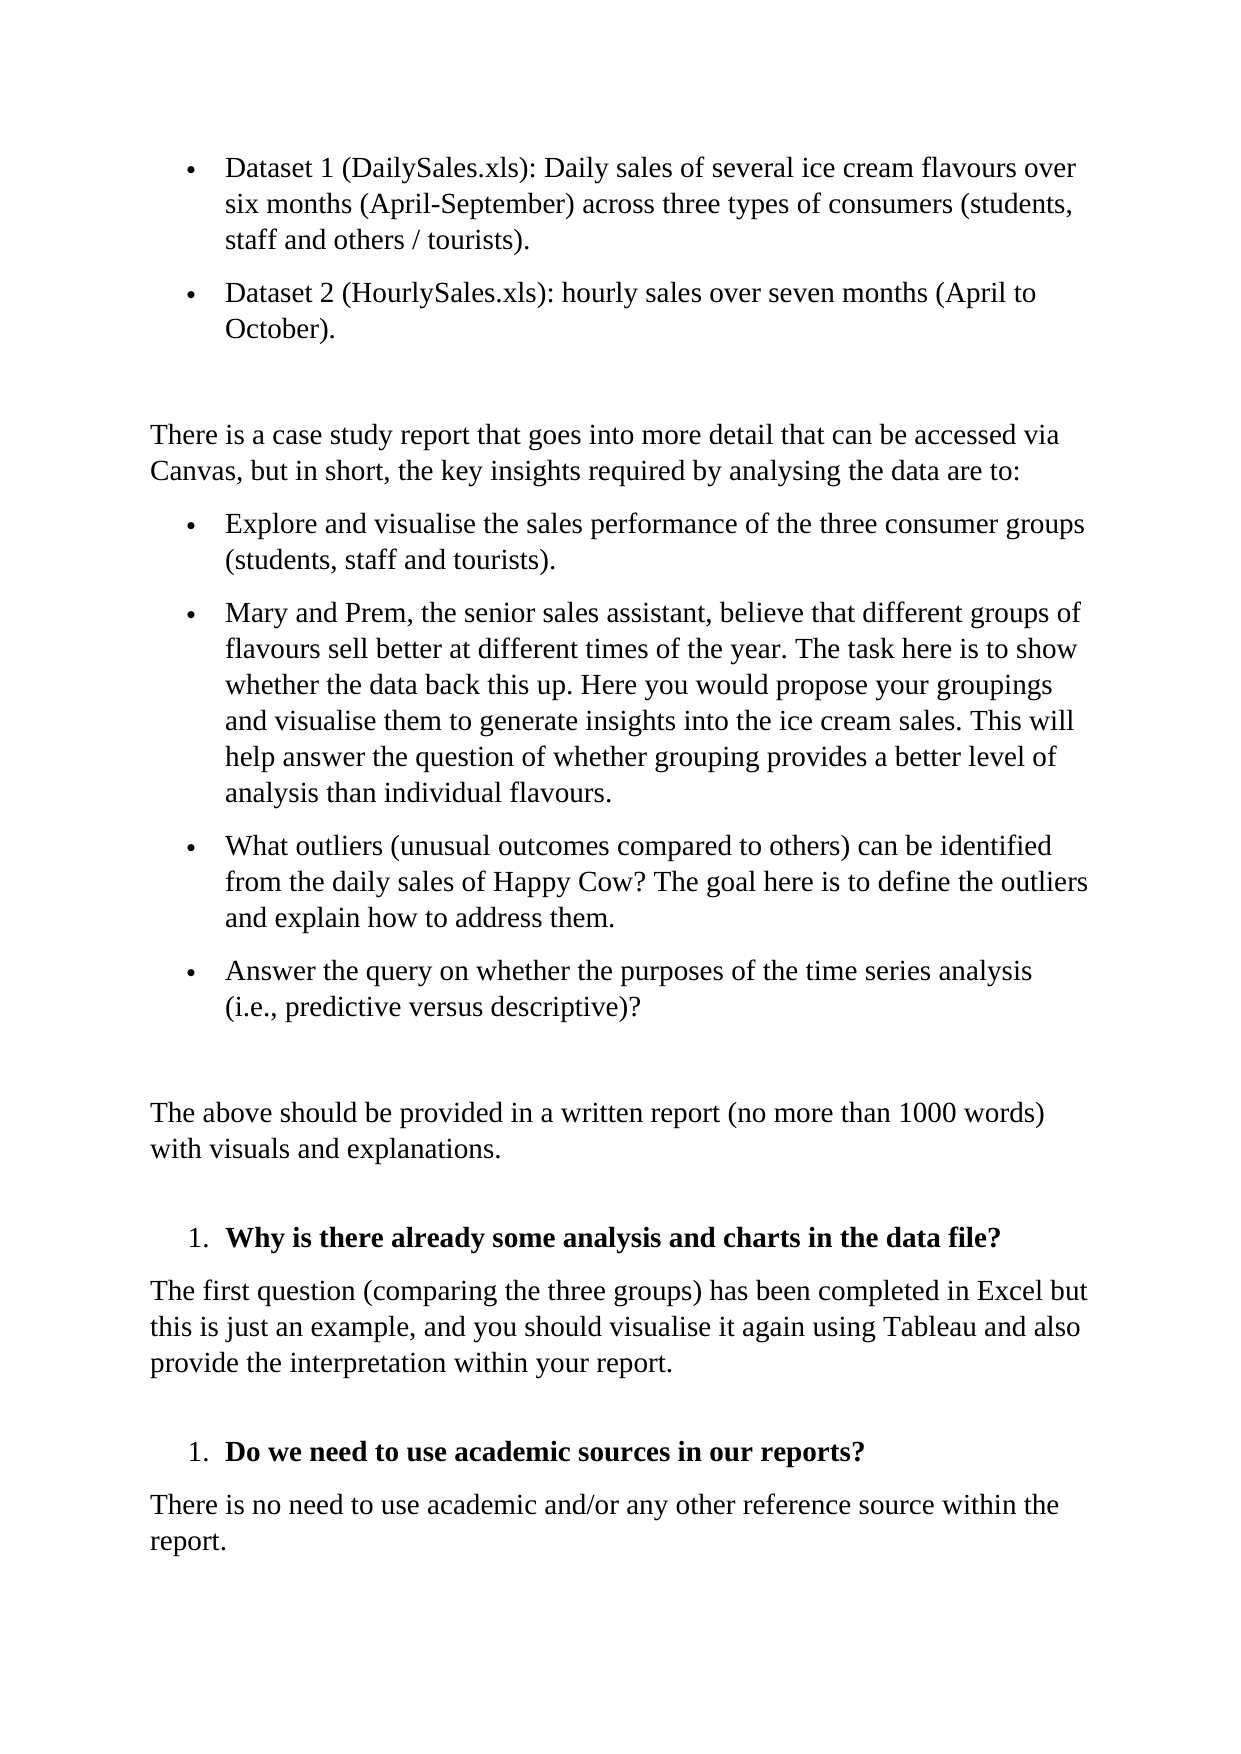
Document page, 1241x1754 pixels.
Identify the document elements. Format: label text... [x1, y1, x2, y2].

text The first question (comparing the three groups) has been completed in Excel but this is just an example, and you should visualise it again using Tableau and also provide the interpretation within your report. [150, 1273, 1090, 1415]
list Dataset 1 (DailySales.xls): Daily sales of several ice cream flavours over six months (April-September) across three types of consumers (students, staff and others / tourists). [187, 150, 1090, 256]
text There is no need to use academic and/or any other reference source within the report. [150, 1487, 1090, 1557]
list Answer the query on whether the purposes of the time series analysis (i.e., predictive versus descriptive)? [187, 953, 1090, 1023]
list Explore and visualise the sales performance of the three consumer groups (students, staff and tourists). [187, 506, 1090, 576]
list What outliers (unusual outcomes compared to others) can be identified from the daily sales of Happy Cow? The goal here is to define the outliers and explain how to address them. [187, 828, 1090, 934]
text The above should be provided in a written report (no more than 1000 words) with visuals and explanations. [150, 1095, 1090, 1201]
list Do we need to use academic sources in our reports? [187, 1434, 1090, 1468]
list Dataset 2 (HourlySales.xls): hourly sales over seven months (April to October). [187, 275, 1090, 345]
list Why is there already some analysis and charts in the data file? [187, 1220, 1090, 1254]
list Mary and Prem, the senior sales assistant, believe that different groups of flavours sell better at different times of the year. The task here is to show whether the data back this up. Here you would propose your groupings and visualise them to generate insights into the ice cream sales. This will help answer the question of whether grouping provides a better level of analysis than individual flavours. [187, 595, 1090, 809]
text There is a case study report that goes into more detail that can be accessed via Canvas, but in short, the key insights required by analysing the data are to: [150, 417, 1090, 487]
